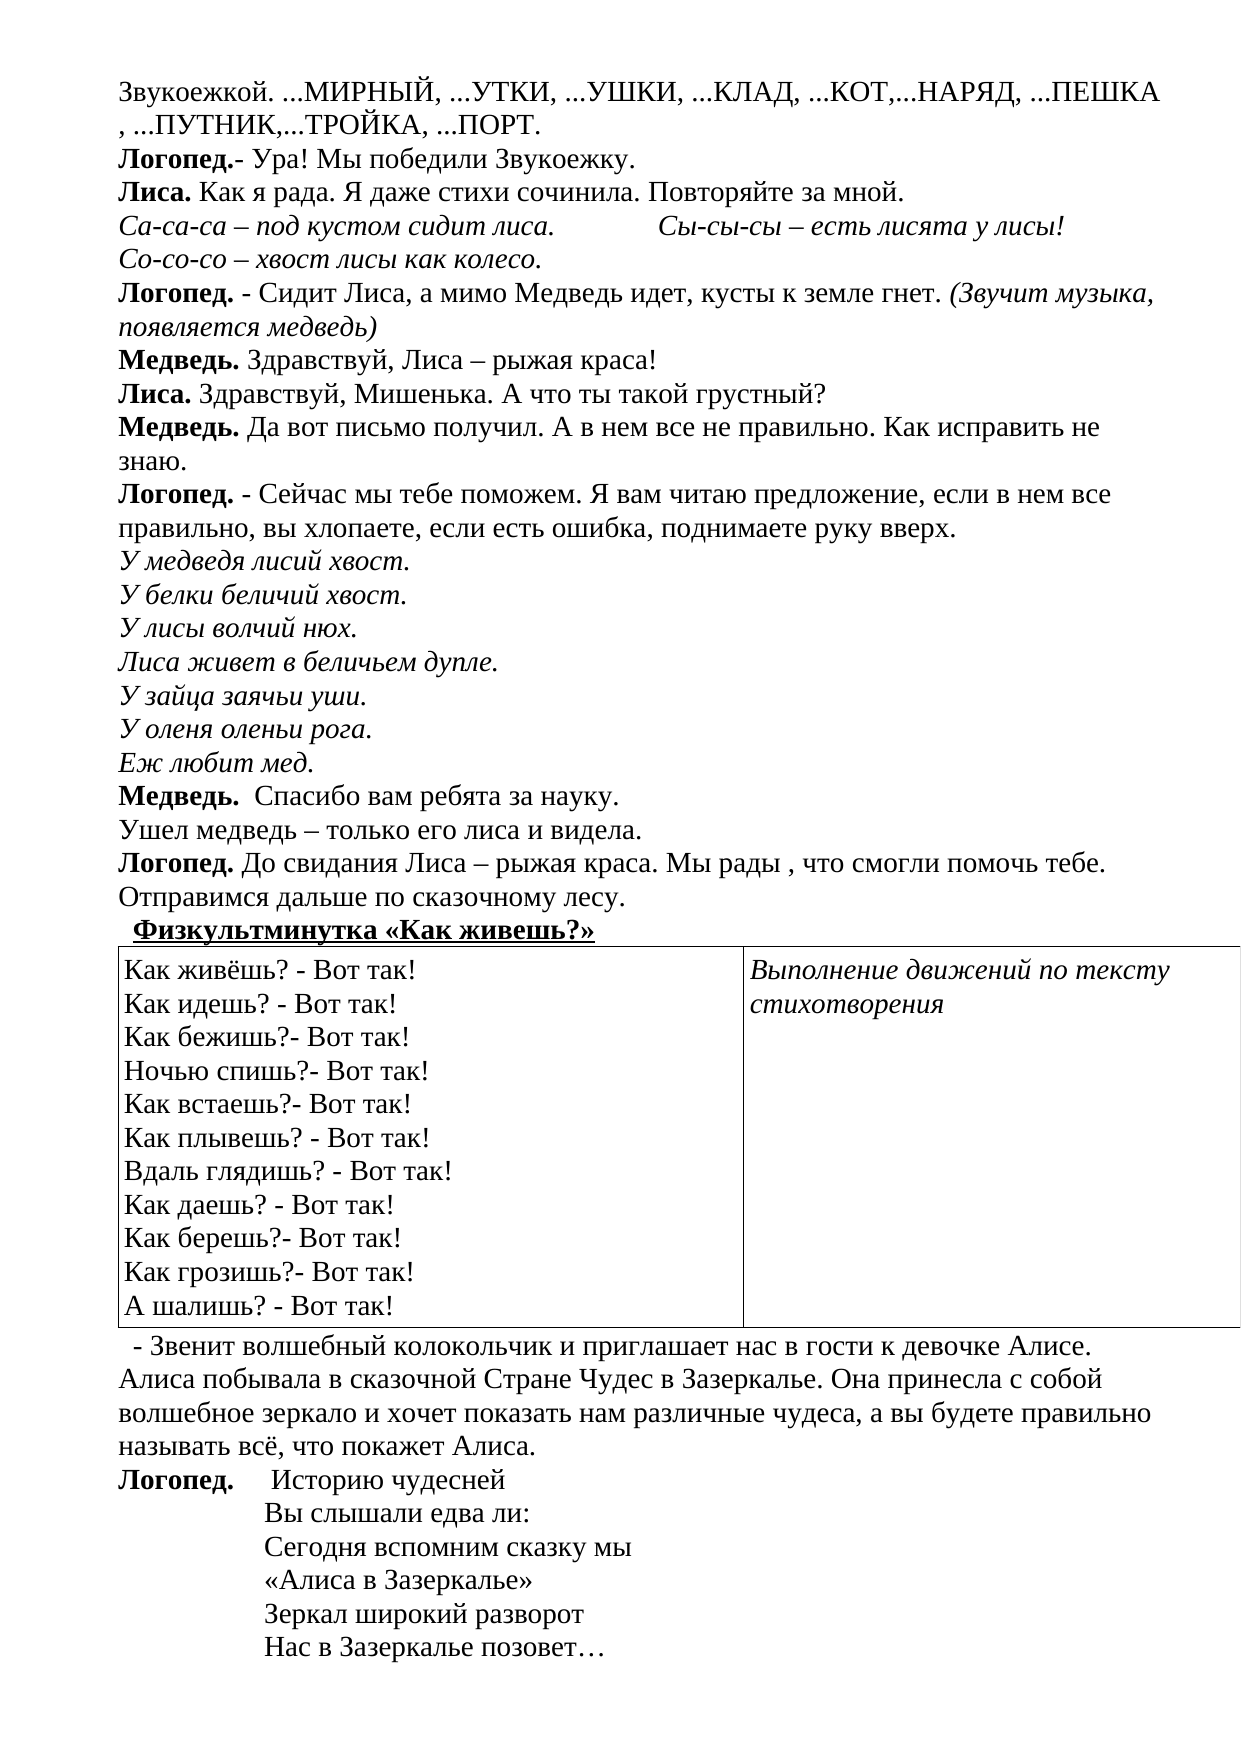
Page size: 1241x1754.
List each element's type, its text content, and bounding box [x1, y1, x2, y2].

text Еж любит мед. [118, 745, 1167, 778]
text Лиса. Здравствуй, Мишенька. А что ты такой грустный? [118, 376, 1167, 409]
text Лиса. Как я рада. Я даже стихи сочинила. Повторяйте за мной. [118, 174, 1167, 208]
text Нас в Зазеркалье позовет… [118, 1629, 1167, 1663]
text У белки беличий хвост. [118, 577, 1167, 611]
text У зайца заячьи уши. [118, 678, 1167, 711]
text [118, 74, 1167, 141]
text Зеркал широкий разворот [118, 1596, 1167, 1629]
text - Звенит волшебный колокольчик и приглашает нас в гости к девочке Алисе. Алиса побывала в сказочной Стране Чудес в Зазеркалье. Она принесла с собой волшебное зеркало и хочет показать нам различные чудеса, а вы будете правильно называть всё, что покажет Алиса. [118, 1328, 1167, 1462]
text Лиса живет в беличьем дупле. [118, 644, 1167, 678]
text Логопед. - Сидит Лиса, а мимо Медведь идет, кусты к земле гнет. (Звучит музыка, появляется медведь) [118, 275, 1167, 342]
text «Алиса в Зазеркалье» [118, 1562, 1167, 1596]
text Логопед.- Ура! Мы победили Звукоежку. [118, 141, 1167, 174]
text Ушел медведь – только его лиса и видела. [118, 812, 1167, 845]
text Вы слышали едва ли: [118, 1495, 1167, 1529]
text У медведя лисий хвост. [118, 543, 1167, 577]
text Медведь. Здравствуй, Лиса – рыжая краса! [118, 342, 1167, 376]
text У лисы волчий нюх. [118, 611, 1167, 644]
text Физкультминутка «Как живешь?» [118, 912, 1167, 946]
text У оленя оленьи рога. [118, 711, 1167, 745]
table_header Выполнение движений по тексту стихотворения [744, 947, 1240, 1327]
text Логопед. До свидания Лиса – рыжая краса. Мы рады , что смогли помочь тебе. Отправимся дальше по сказочному лесу. [118, 845, 1167, 912]
text Са-са-са – под кустом сидит лиса. Сы-сы-сы – есть лисята у лисы! [118, 208, 1167, 242]
text Медведь. Да вот письмо получил. А в нем все не правильно. Как исправить не знаю. [118, 409, 1167, 476]
text Логопед. Историю чудесней [118, 1462, 1167, 1495]
text Сегодня вспомним сказку мы [118, 1529, 1167, 1562]
table_header Как живёшь? - Вот так! Как идешь? - Вот так! Как бежишь?- Вот так! Ночью спишь?- Вот так! Как встаешь?- Вот так! Как плывешь? - Вот так! Вдаль глядишь? - Вот так! Как даешь? - Вот так! Как берешь?- Вот так! Как грозишь?- Вот так! А шалишь? - Вот так! [119, 947, 743, 1327]
text Со-со-со – хвост лисы как колесо. [118, 242, 1167, 275]
text Медведь. Спасибо вам ребята за науку. [118, 778, 1167, 812]
text Логопед. - Сейчас мы тебе поможем. Я вам читаю предложение, если в нем все правильно, вы хлопаете, если есть ошибка, поднимаете руку вверх. [118, 476, 1167, 543]
